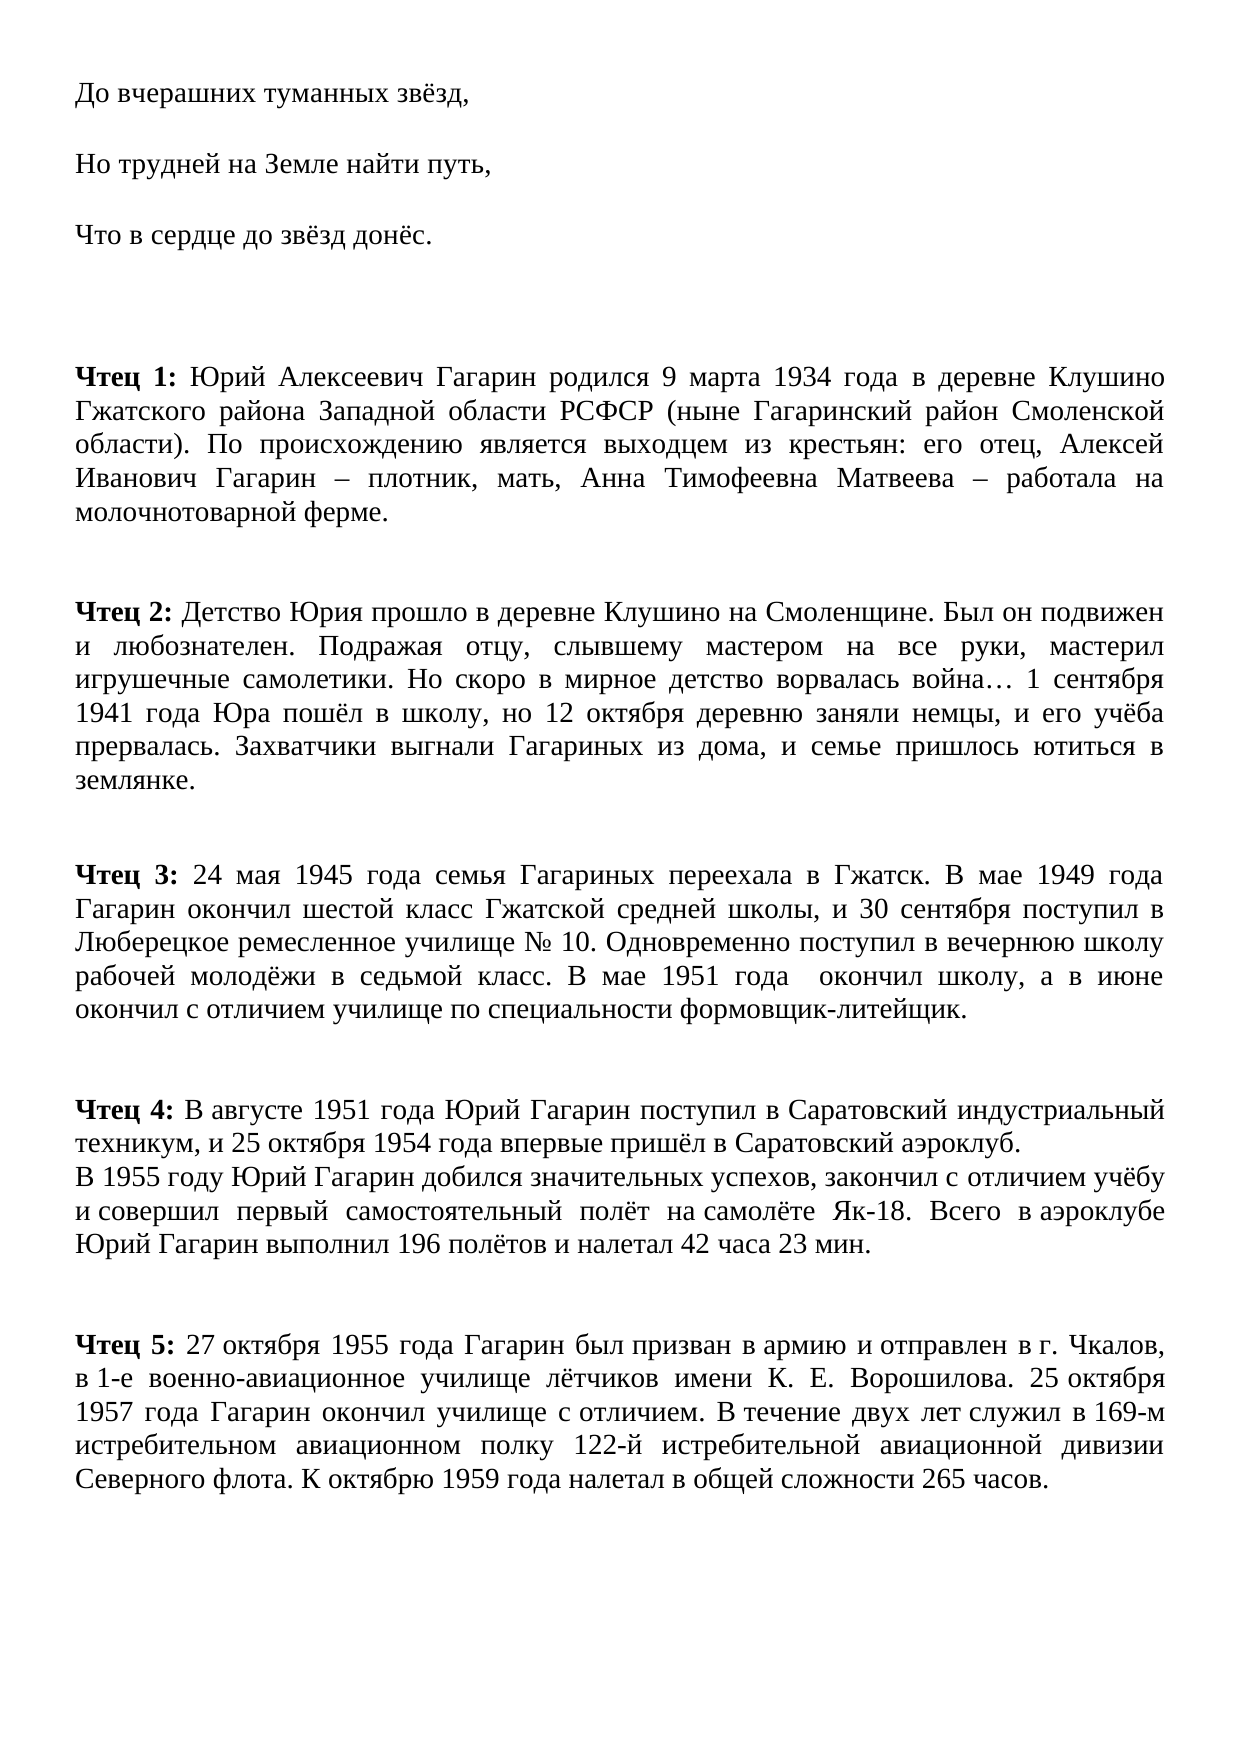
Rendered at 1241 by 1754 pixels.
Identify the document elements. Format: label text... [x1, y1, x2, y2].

text Чтец 1: Юрий Алексеевич Гагарин родился 9 марта 1934 года в деревне Клушино Гжатского района Западной области РСФСР (ныне Гагаринский район Смоленской области). По происхождению является выходцем из крестьян: его отец, Алексей Иванович Гагарин – плотник, мать, Анна Тимофеевна Матвеева – работала на молочнотоварной ферме. [75, 359, 1165, 527]
text До вчерашних туманных звёзд, [75, 75, 1165, 108]
text В 1955 году Юрий Гагарин добился значительных успехов, закончил с отличием учёбу и совершил первый самостоятельный полёт на самолёте Як-18. Всего в аэроклубе Юрий Гагарин выполнил 196 полётов и налетал 42 часа 23 мин. [75, 1159, 1165, 1260]
text Чтец 4: В августе 1951 года Юрий Гагарин поступил в Саратовский индустриальный техникум, и 25 октября 1954 года впервые пришёл в Саратовский аэроклуб. [75, 1092, 1165, 1159]
text Чтец 5: 27 октября 1955 года Гагарин был призван в армию и отправлен в г. Чкалов, в 1-е военно-авиационное училище лётчиков имени К. Е. Ворошилова. 25 октября 1957 года Гагарин окончил училище с отличием. В течение двух лет служил в 169-м истребительном авиационном полку 122-й истребительной авиационной дивизии Северного флота. К октябрю 1959 года налетал в общей сложности 265 часов. [75, 1327, 1165, 1494]
text Что в сердце до звёзд донёс. [75, 217, 1165, 251]
text Но трудней на Земле найти путь, [75, 146, 1165, 180]
text Чтец 2: Детство Юрия прошло в деревне Клушино на Смоленщине. Был он подвижен и любознателен. Подражая отцу, слывшему мастером на все руки, мастерил игрушечные самолетики. Но скоро в мирное детство ворвалась война… 1 сентября 1941 года Юра пошёл в школу, но 12 октября деревню заняли немцы, и его учёба прервалась. Захватчики выгнали Гагариных из дома, и семье пришлось ютиться в землянке. [75, 594, 1165, 796]
text Чтец 3: 24 мая 1945 года семья Гагариных переехала в Гжатск. В мае 1949 года Гагарин окончил шестой класс Гжатской средней школы, и 30 сентября поступил в Люберецкое ремесленное училище № 10. Одновременно поступил в вечернюю школу рабочей молодёжи в седьмой класс. В мае 1951 года окончил школу, а в июне окончил с отличием училище по специальности формовщик-литейщик. [75, 857, 1165, 1025]
